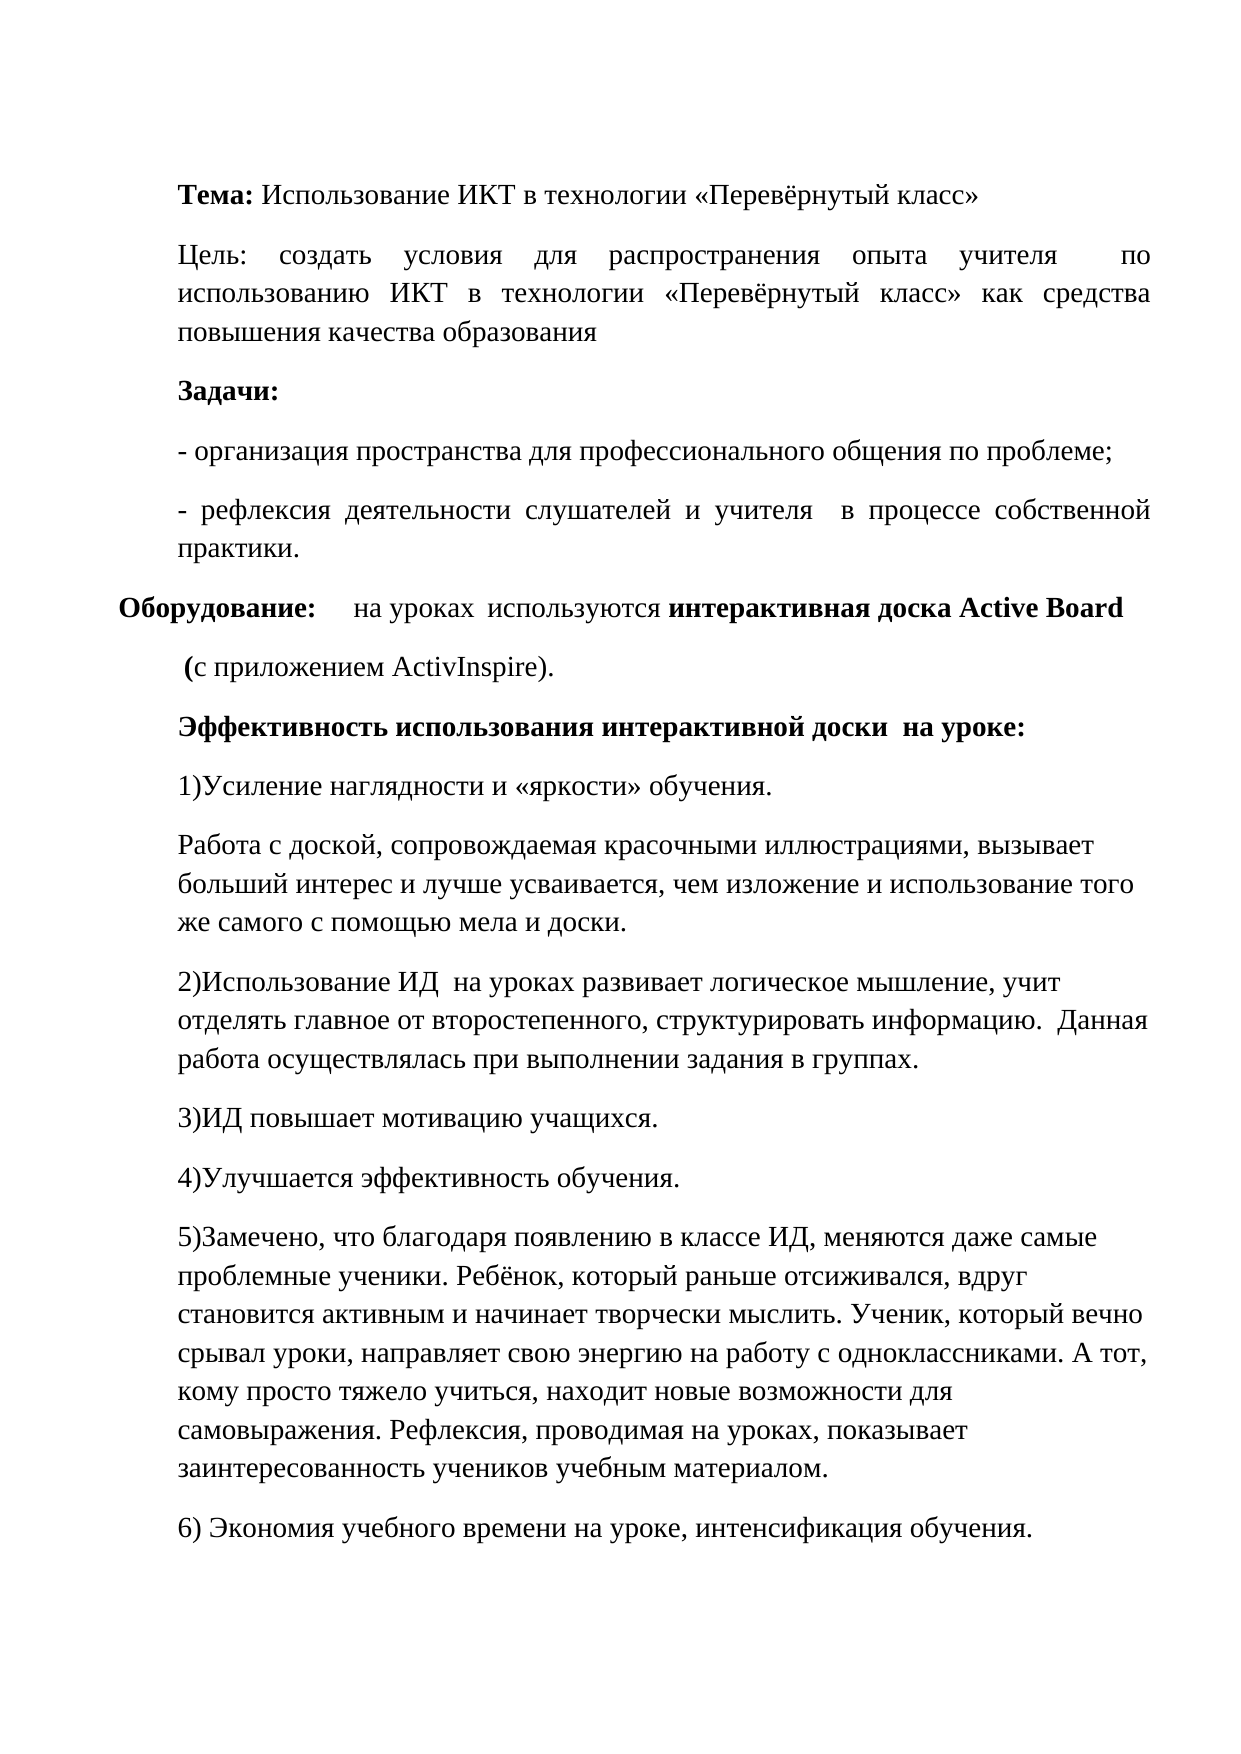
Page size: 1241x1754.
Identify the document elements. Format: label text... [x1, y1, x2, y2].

text - рефлексия деятельности слушателей и учителя в процессе собственной практики. [177, 492, 1152, 564]
text Цель: создать условия для распространения опыта учителя по использованию ИКТ в технологии «Перевёрнутый класс» как средства повышения качества образования [177, 237, 1152, 347]
text Работа с доской, сопровождаемая красочными иллюстрациями, вызывает больший интерес и лучше усваивается, чем изложение и использование того же самого с помощью мела и доски. [177, 827, 1152, 938]
text Тема: Использование ИКТ в технологии «Перевёрнутый класс» [177, 177, 1152, 211]
text 5)Замечено, что благодаря появлению в классе ИД, меняются даже самые проблемные ученики. Ребёнок, который раньше отсиживался, вдруг становится активным и начинает творчески мыслить. Ученик, который вечно срывал уроки, направляет свою энергию на работу с одноклассниками. А тот, кому просто тяжело учиться, находит новые возможности для самовыражения. Рефлексия, проводимая на уроках, показывает заинтересованность учеников учебным материалом. [177, 1219, 1152, 1484]
text 6) Экономия учебного времени на уроке, интенсификация обучения. [177, 1510, 1152, 1543]
text Оборудование: на уроках используются интерактивная доска Active Board [88, 590, 1152, 623]
text 2)Использование ИД на уроках развивает логическое мышление, учит отделять главное от второстепенного, структурировать информацию. Данная работа осуществлялась при выполнении задания в группах. [177, 964, 1152, 1074]
text 1)Усиление наглядности и «яркости» обучения. [177, 768, 1152, 802]
text - организация пространства для профессионального общения по проблеме; [177, 433, 1152, 466]
text 3)ИД повышает мотивацию учащихся. [177, 1100, 1152, 1134]
text Эффективность использования интерактивной доски на уроке: [177, 709, 1152, 742]
text (с приложением ActivInspire). [88, 649, 1152, 683]
text Задачи: [177, 373, 1152, 407]
text 4)Улучшается эффективность обучения. [177, 1160, 1152, 1193]
